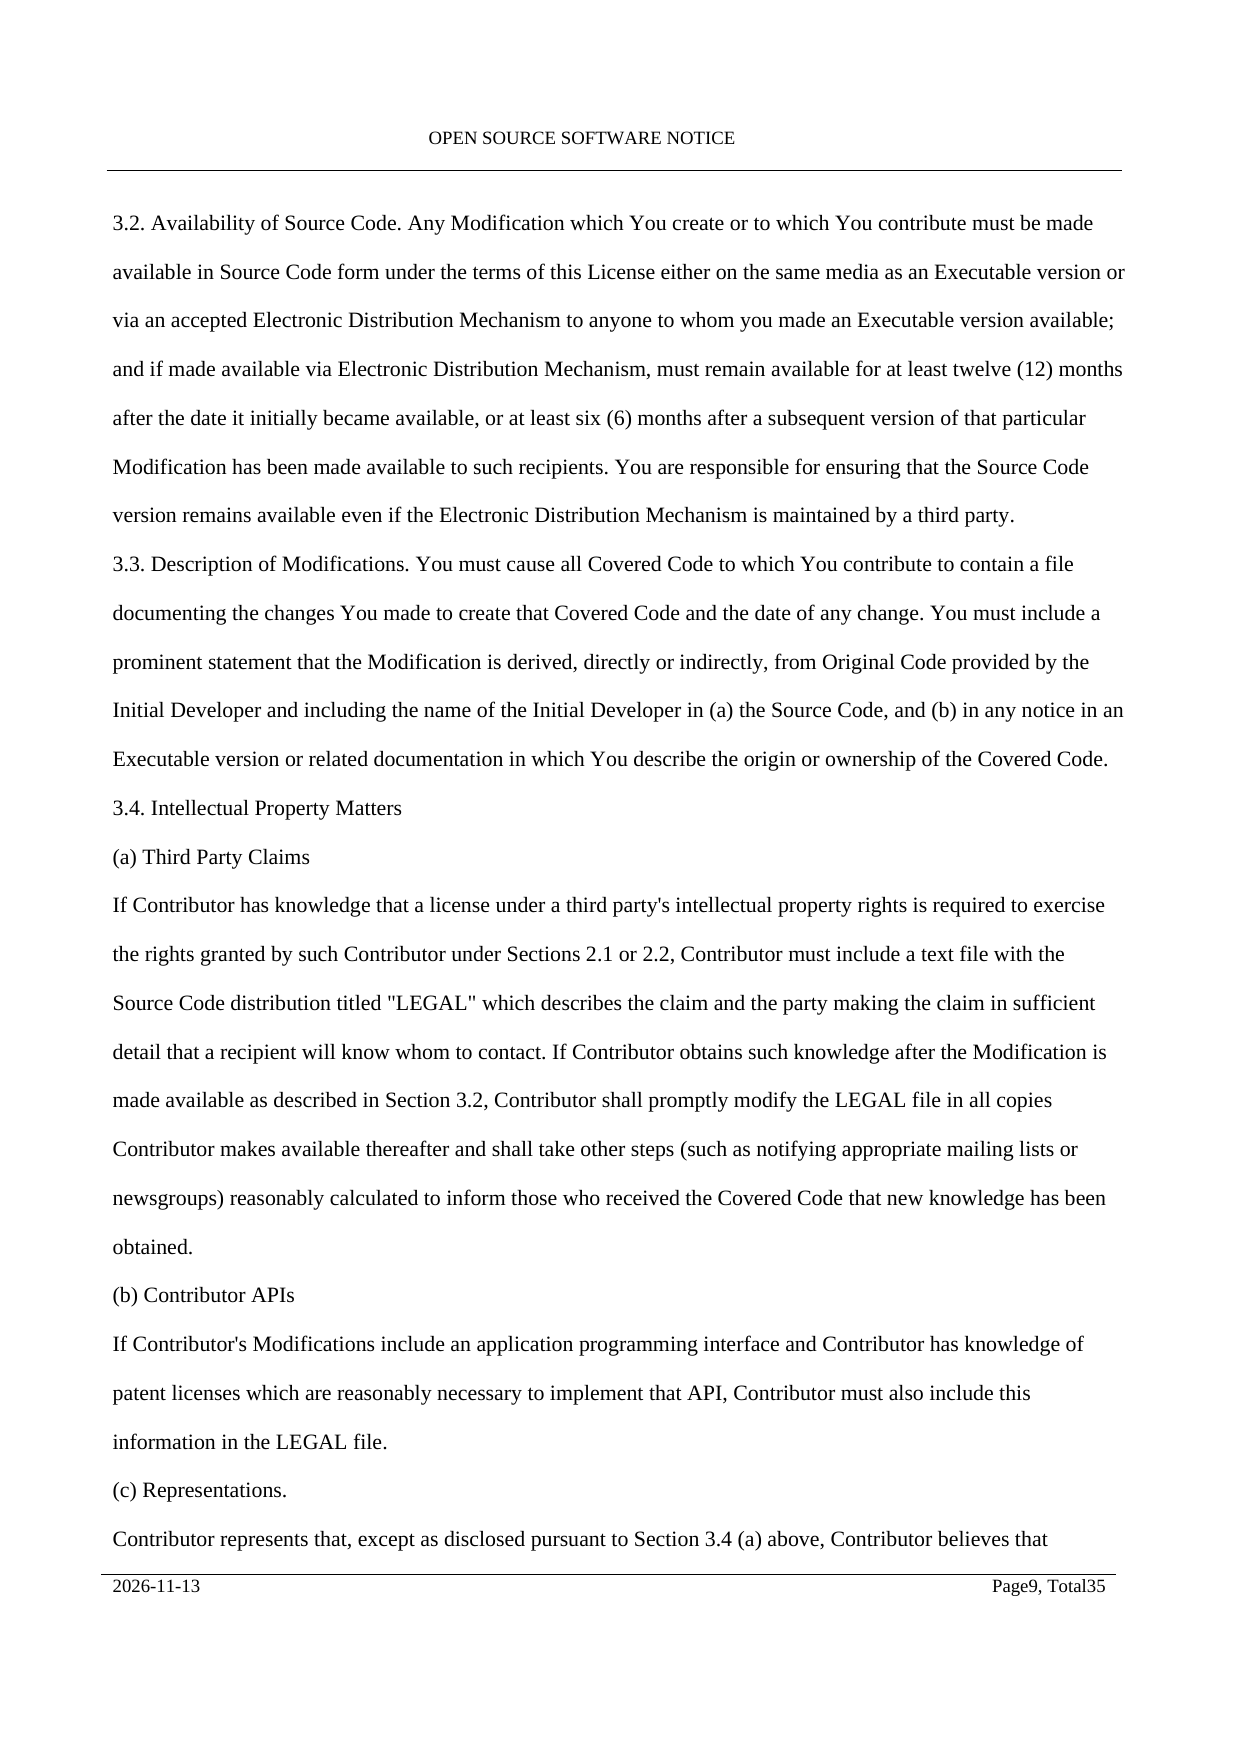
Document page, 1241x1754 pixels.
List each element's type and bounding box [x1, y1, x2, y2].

text [112, 206, 1128, 1555]
